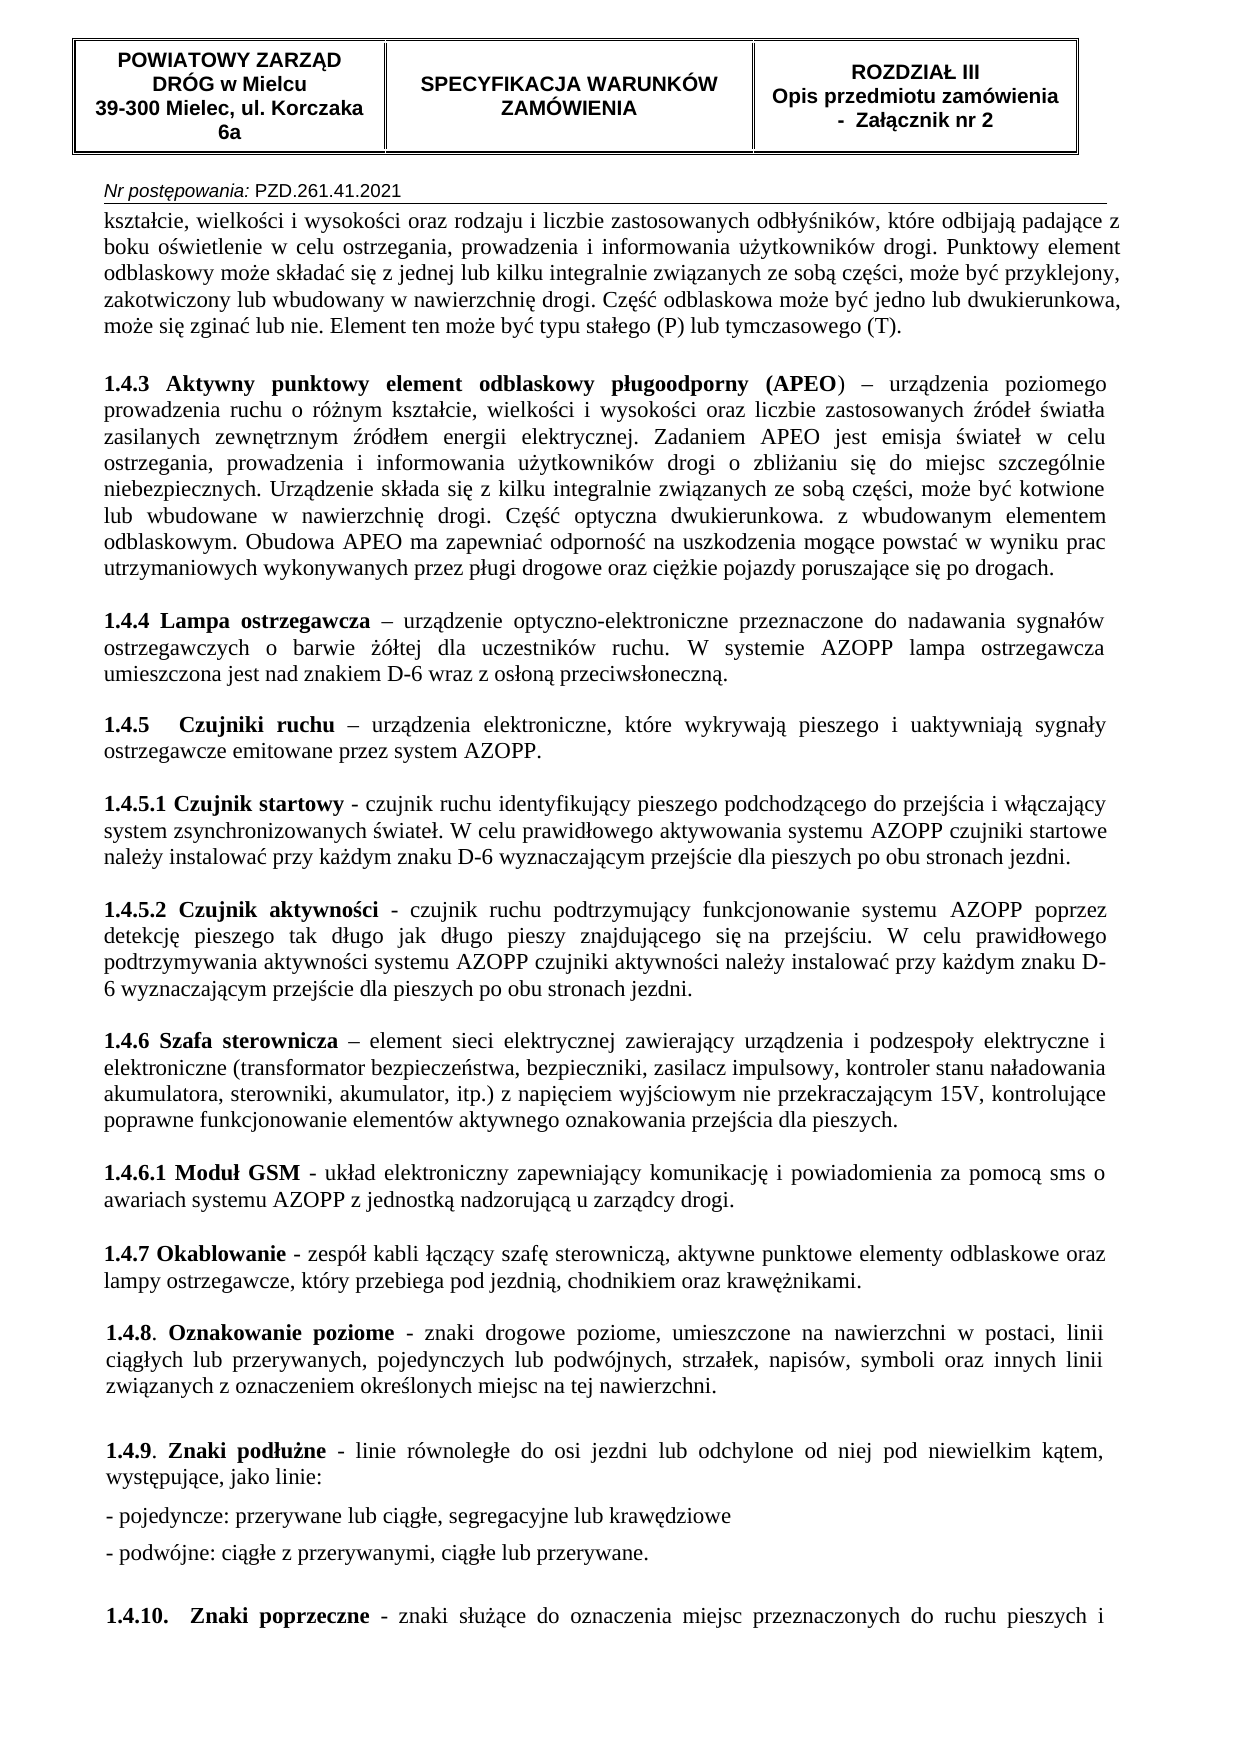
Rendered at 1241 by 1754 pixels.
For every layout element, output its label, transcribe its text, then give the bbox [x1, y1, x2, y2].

text 1.4.7 Okablowanie - zespół kabli łączący szafę sterowniczą, aktywne punktowe elementy odblaskowe oraz lampy ostrzegawcze, który przebiega pod jezdnią, chodnikiem oraz krawężnikami. [103, 1240, 1107, 1293]
text 1.4.9. Znaki podłużne - linie równoległe do osi jezdni lub odchylone od niej pod niewielkim kątem, występujące, jako linie: [106, 1437, 1105, 1490]
text 1.4.3 Aktywny punktowy element odblaskowy pługoodporny (APEO) – urządzenia poziomego prowadzenia ruchu o różnym kształcie, wielkości i wysokości oraz liczbie zastosowanych źródeł światła zasilanych zewnętrznym źródłem energii elektrycznej. Zadaniem APEO jest emisja świateł w celu ostrzegania, prowadzenia i informowania użytkowników drogi o zbliżaniu się do miejsc szczególnie niebezpiecznych. Urządzenie składa się z kilku integralnie związanych ze sobą części, może być kotwione lub wbudowane w nawierzchnię drogi. Część optyczna dwukierunkowa. z wbudowanym elementem odblaskowym. Obudowa APEO ma zapewniać odporność na uszkodzenia mogące powstać w wyniku prac utrzymaniowych wykonywanych przez pługi drogowe oraz ciężkie pojazdy poruszające się po drogach. [103, 370, 1107, 581]
text 1.4.6 Szafa sterownicza – element sieci elektrycznej zawierający urządzenia i podzespoły elektryczne i elektroniczne (transformator bezpieczeństwa, bezpieczniki, zasilacz impulsowy, kontroler stanu naładowania akumulatora, sterowniki, akumulator, itp.) z napięciem wyjściowym nie przekraczającym 15V, kontrolujące poprawne funkcjonowanie elementów aktywnego oznakowania przejścia dla pieszych. [103, 1027, 1107, 1133]
text 1.4.5 Czujniki ruchu – urządzenia elektroniczne, które wykrywają pieszego i uaktywniają sygnały ostrzegawcze emitowane przez system AZOPP. [103, 711, 1107, 764]
text 1.4.8. Oznakowanie poziome - znaki drogowe poziome, umieszczone na nawierzchni w postaci, linii ciągłych lub przerywanych, pojedynczych lub podwójnych, strzałek, napisów, symboli oraz innych linii związanych z oznaczeniem określonych miejsc na tej nawierzchni. [106, 1319, 1105, 1398]
text - pojedyncze: przerywane lub ciągłe, segregacyjne lub krawędziowe [106, 1502, 1105, 1529]
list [103, 207, 1122, 338]
text 1.4.5.2 Czujnik aktywności - czujnik ruchu podtrzymujący funkcjonowanie systemu AZOPP poprzez detekcję pieszego tak długo jak długo pieszy znajdującego się na przejściu. W celu prawidłowego podtrzymywania aktywności systemu AZOPP czujniki aktywności należy instalować przy każdym znaku D-6 wyznaczającym przejście dla pieszych po obu stronach jezdni. [103, 896, 1107, 1001]
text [106, 1602, 1105, 1629]
text 1.4.5.1 Czujnik startowy - czujnik ruchu identyfikujący pieszego podchodzącego do przejścia i włączający system zsynchronizowanych świateł. W celu prawidłowego aktywowania systemu AZOPP czujniki startowe należy instalować przy każdym znaku D-6 wyznaczającym przejście dla pieszych po obu stronach jezdni. [103, 790, 1107, 869]
text 1.4.4 Lampa ostrzegawcza – urządzenie optyczno-elektroniczne przeznaczone do nadawania sygnałów ostrzegawczych o barwie żółtej dla uczestników ruchu. W systemie AZOPP lampa ostrzegawcza umieszczona jest nad znakiem D-6 wraz z osłoną przeciwsłoneczną. [103, 607, 1105, 686]
text 1.4.6.1 Moduł GSM - układ elektroniczny zapewniający komunikację i powiadomienia za pomocą sms o awariach systemu AZOPP z jednostką nadzorującą u zarządcy drogi. [103, 1159, 1107, 1212]
text - podwójne: ciągłe z przerywanymi, ciągłe lub przerywane. [106, 1539, 1105, 1566]
